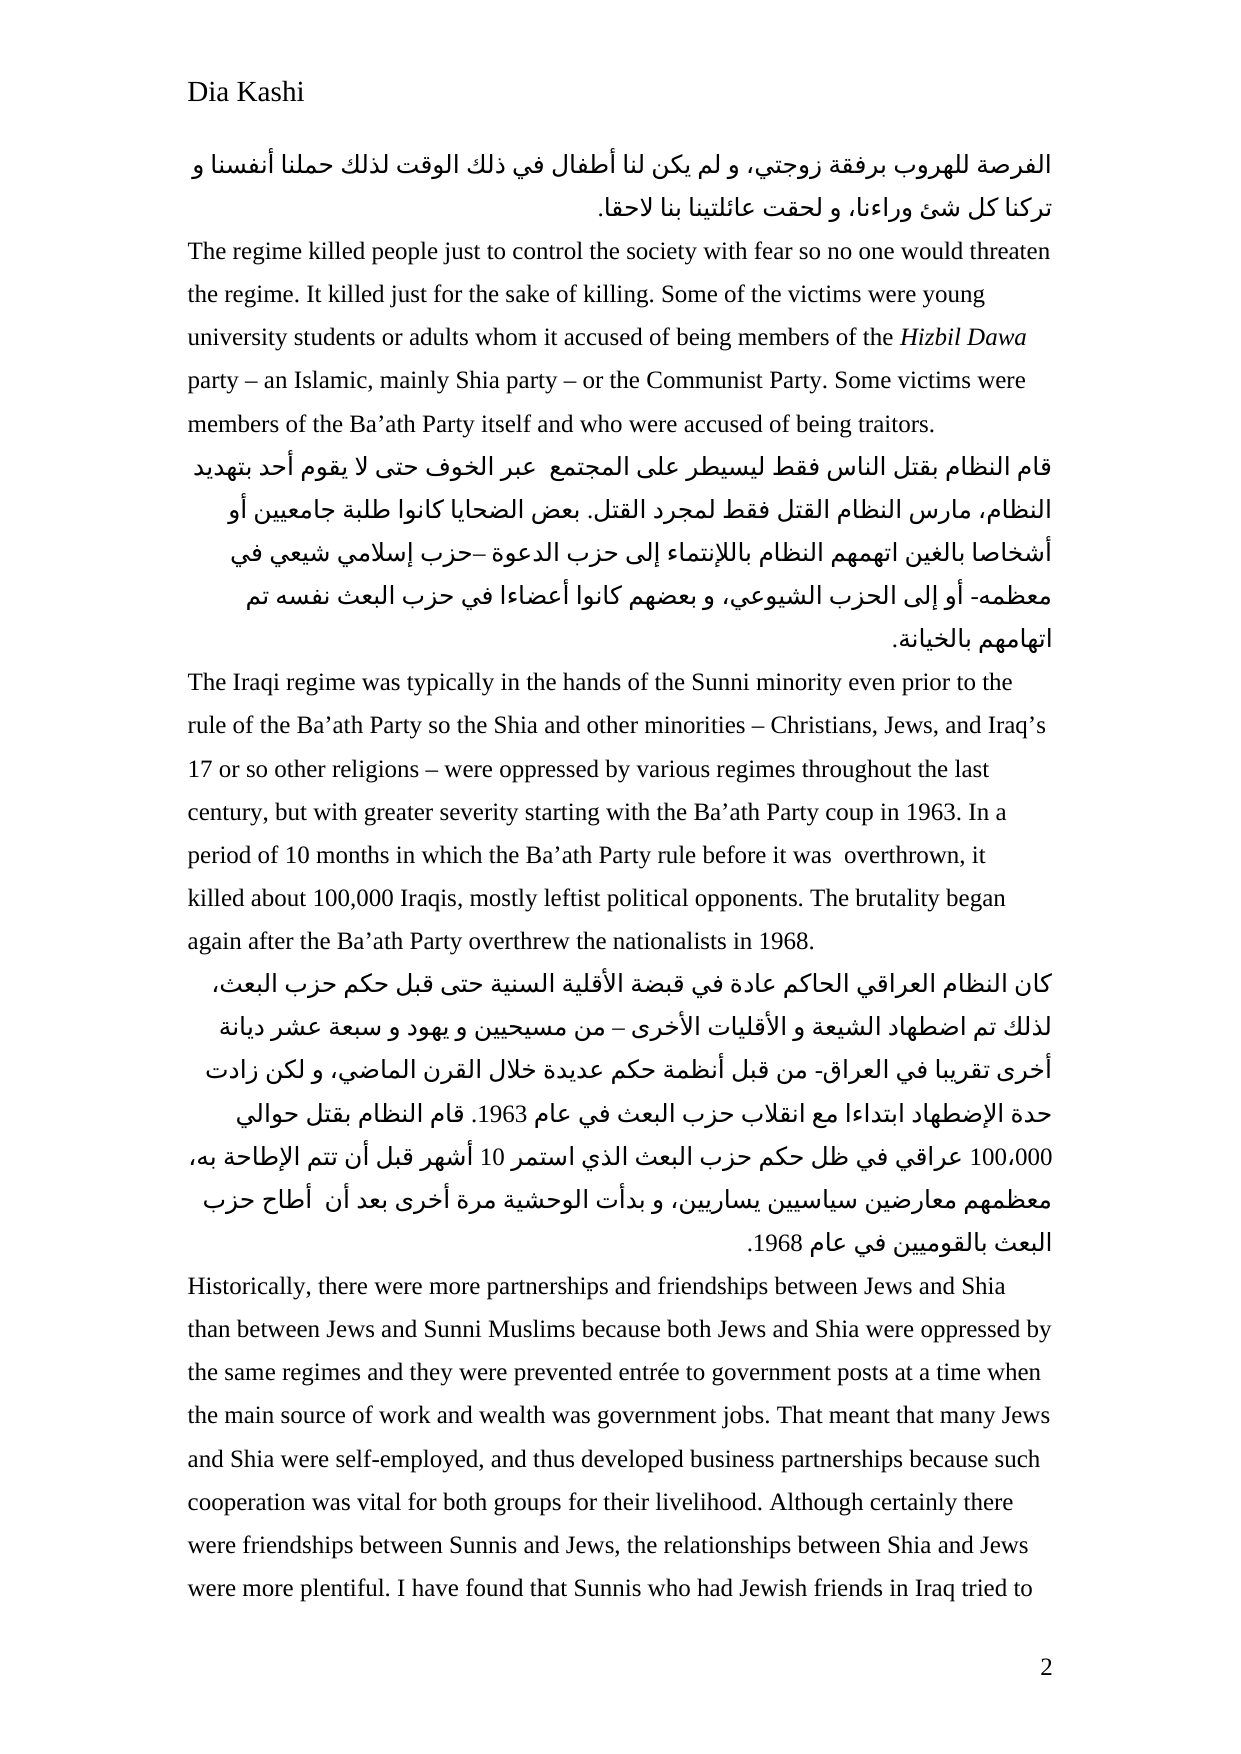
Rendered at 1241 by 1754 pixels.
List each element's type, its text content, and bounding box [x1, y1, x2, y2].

text قام النظام بقتل الناس فقط ليسيطر على المجتمع عبر الخوف حتى لا يقوم أحد بتهديد النظام، مارس النظام القتل فقط لمجرد القتل. بعض الضحايا كانوا طلبة جامعيين أو أشخاصا بالغين اتهمهم النظام باللإنتماء إلى حزب الدعوة –حزب إسلامي شيعي في معظمه- أو إلى الحزب الشيوعي، و بعضهم كانوا أعضاءا في حزب البعث نفسه تم اتهامهم بالخيانة. [187, 452, 1053, 653]
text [187, 1271, 1053, 1602]
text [187, 150, 1053, 222]
text كان النظام العراقي الحاكم عادة في قبضة الأقلية السنية حتى قبل حكم حزب البعث، لذلك تم اضطهاد الشيعة و الأقليات الأخرى – من مسيحيين و يهود و سبعة عشر ديانة أخرى تقريبا في العراق- من قبل أنظمة حكم عديدة خلال القرن الماضي، و لكن زادت حدة الإضطهاد ابتداءا مع انقلاب حزب البعث في عام 1963. قام النظام بقتل حوالي 100،000 عراقي في ظل حكم حزب البعث الذي استمر 10 أشهر قبل أن تتم الإطاحة به، معظمهم معارضين سياسيين يساريين، و بدأت الوحشية مرة أخرى بعد أن أطاح حزب البعث بالقوميين في عام 1968. [187, 969, 1053, 1257]
text The regime killed people just to control the society with fear so no one would threaten the regime. It killed just for the sake of killing. Some of the victims were young university students or adults whom it accused of being members of the Hizbil Dawa party – an Islamic, mainly Shia party – or the Communist Party. Some victims were members of the Ba’ath Party itself and who were accused of being traitors. [187, 236, 1053, 437]
text The Iraqi regime was typically in the hands of the Sunni minority even prior to the rule of the Ba’ath Party so the Shia and other minorities – Christians, Jews, and Iraq’s 17 or so other religions – were oppressed by various regimes throughout the last century, but with greater severity starting with the Ba’ath Party coup in 1963. In a period of 10 months in which the Ba’ath Party rule before it was overthrown, it killed about 100,000 Iraqis, mostly leftist political opponents. The brutality began again after the Ba’ath Party overthrew the nationalists in 1968. [187, 667, 1053, 955]
